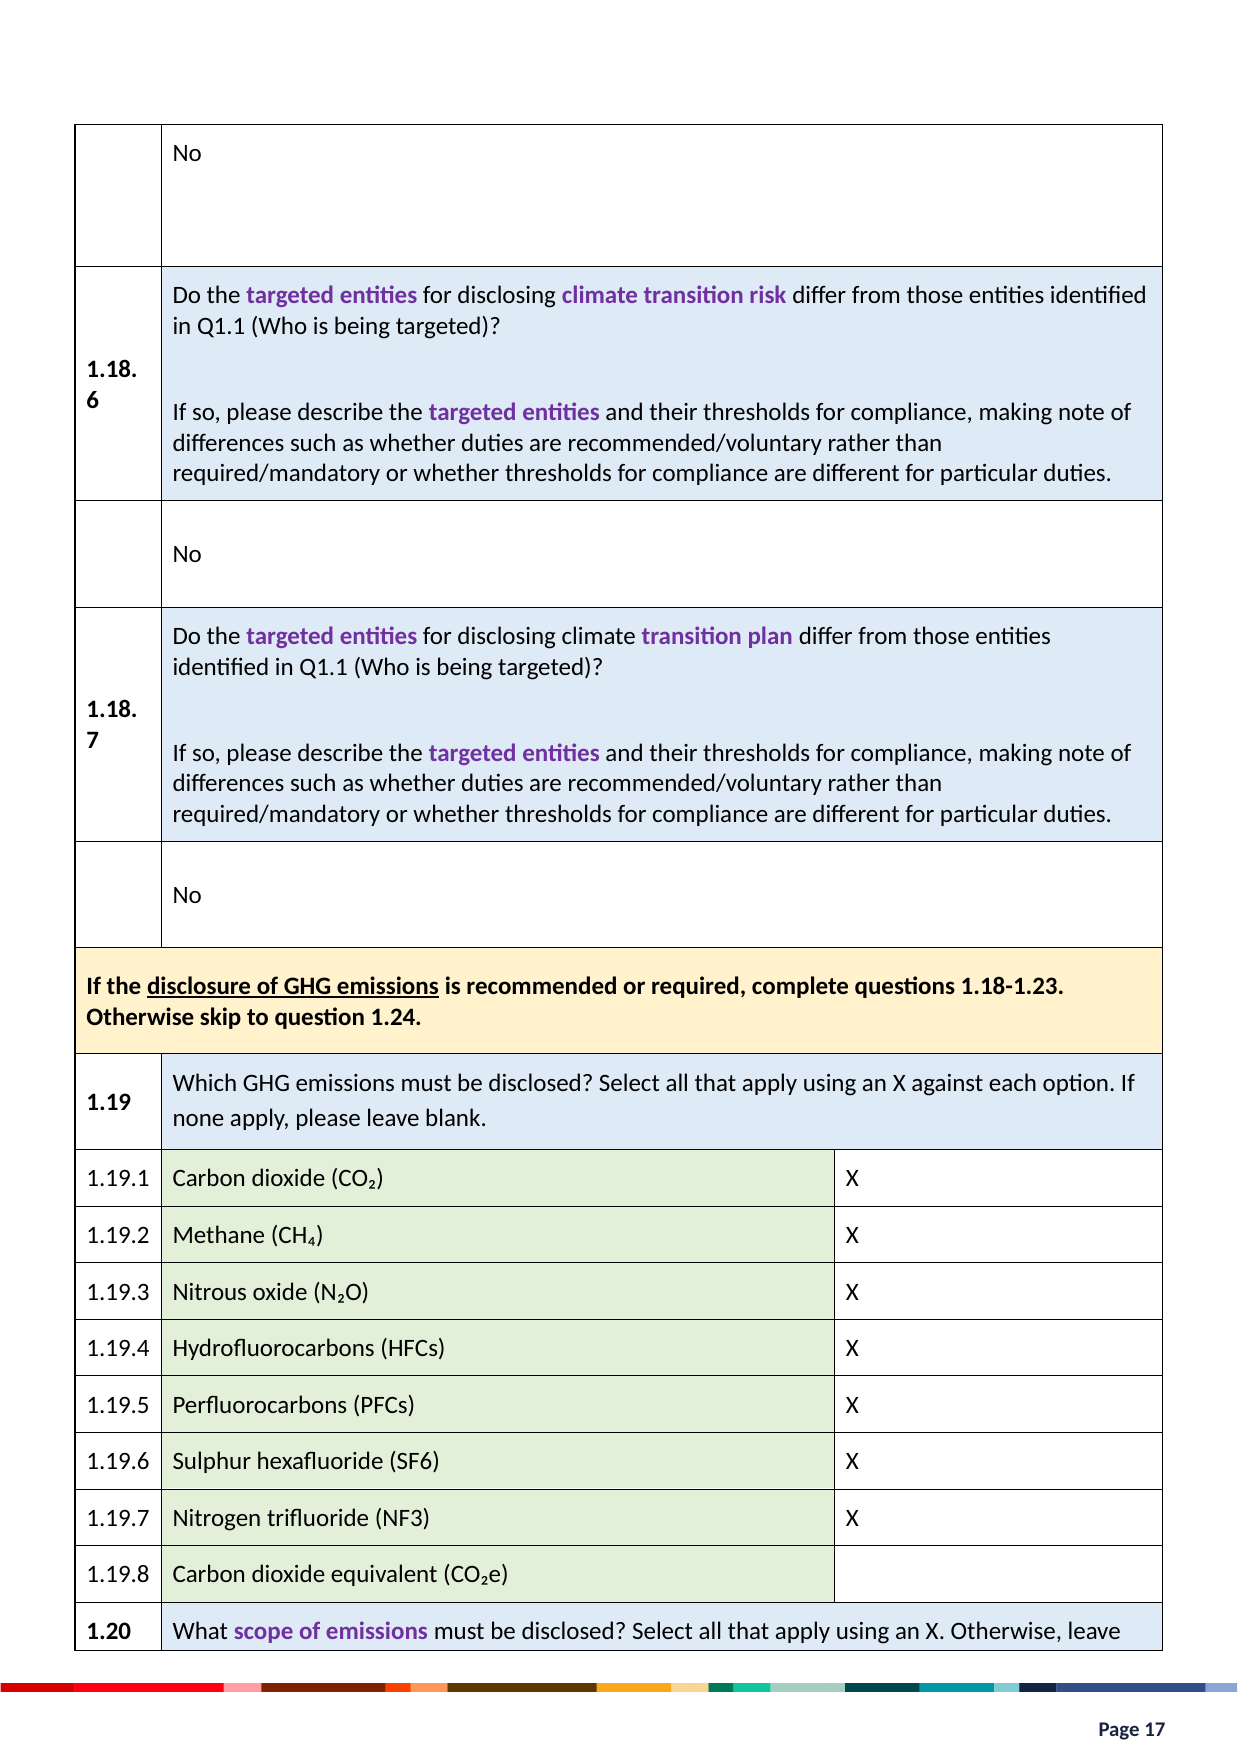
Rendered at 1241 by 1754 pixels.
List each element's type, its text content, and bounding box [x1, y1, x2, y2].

table_cell 1.19.6 [76, 1433, 161, 1488]
table_cell 1.19.4 [76, 1320, 161, 1375]
table_cell 1.18.6 [76, 267, 161, 500]
table_cell Do the targeted entities for disclosing climate transition risk differ from those entities identified in Q1.1 (Who is being targeted)? If so, please describe the targeted entities and their thresholds for compliance, making note of differences such as whether duties are recommended/voluntary rather than required/mandatory or whether thresholds for compliance are different for particular duties. [162, 267, 1162, 500]
table_cell 1.18.7 [76, 608, 161, 841]
table_cell 1.19.5 [76, 1376, 161, 1432]
table_cell X [835, 1433, 1162, 1488]
table_cell Perfluorocarbons (PFCs) [162, 1376, 834, 1432]
table_cell 1.19.2 [76, 1207, 161, 1262]
table_cell 1.19.7 [76, 1490, 161, 1545]
table_cell If the disclosure of GHG emissions is recommended or required, complete questions 1.18-1.23. Otherwise skip to question 1.24. [76, 948, 1162, 1053]
table_cell X [835, 1207, 1162, 1262]
table_cell Sulphur hexafluoride (SF6) [162, 1433, 834, 1488]
table_cell 1.19 [76, 1054, 161, 1149]
table_cell Nitrogen trifluoride (NF3) [162, 1490, 834, 1545]
table_cell X [835, 1150, 1162, 1206]
table_cell X [835, 1376, 1162, 1432]
table_cell No [162, 842, 1162, 947]
table_cell No [162, 125, 1162, 266]
table_cell X [835, 1263, 1162, 1319]
table_cell Hydrofluorocarbons (HFCs) [162, 1320, 834, 1375]
table_cell 1.19.8 [76, 1546, 161, 1602]
table_cell 1.20 [76, 1603, 161, 1650]
table_cell [835, 1546, 1162, 1602]
table_cell [76, 501, 161, 607]
table_cell Which GHG emissions must be disclosed? Select all that apply using an X against each option. If none apply, please leave blank. [162, 1054, 1162, 1149]
table_cell Methane (CH₄) [162, 1207, 834, 1262]
table_cell X [835, 1490, 1162, 1545]
picture [0, 1683, 1236, 1692]
table_cell [76, 842, 161, 947]
table_cell X [835, 1320, 1162, 1375]
table_cell Do the targeted entities for disclosing climate transition plan differ from those entities identified in Q1.1 (Who is being targeted)? If so, please describe the targeted entities and their thresholds for compliance, making note of differences such as whether duties are recommended/voluntary rather than required/mandatory or whether thresholds for compliance are different for particular duties. [162, 608, 1162, 841]
table_cell No [162, 501, 1162, 607]
table_cell Carbon dioxide equivalent (CO₂e) [162, 1546, 834, 1602]
table_cell 1.19.1 [76, 1150, 161, 1206]
table_cell [76, 125, 161, 266]
table_cell Carbon dioxide (CO₂) [162, 1150, 834, 1206]
table_cell 1.19.3 [76, 1263, 161, 1319]
table_cell Nitrous oxide (N₂O) [162, 1263, 834, 1319]
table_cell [162, 1603, 1162, 1650]
